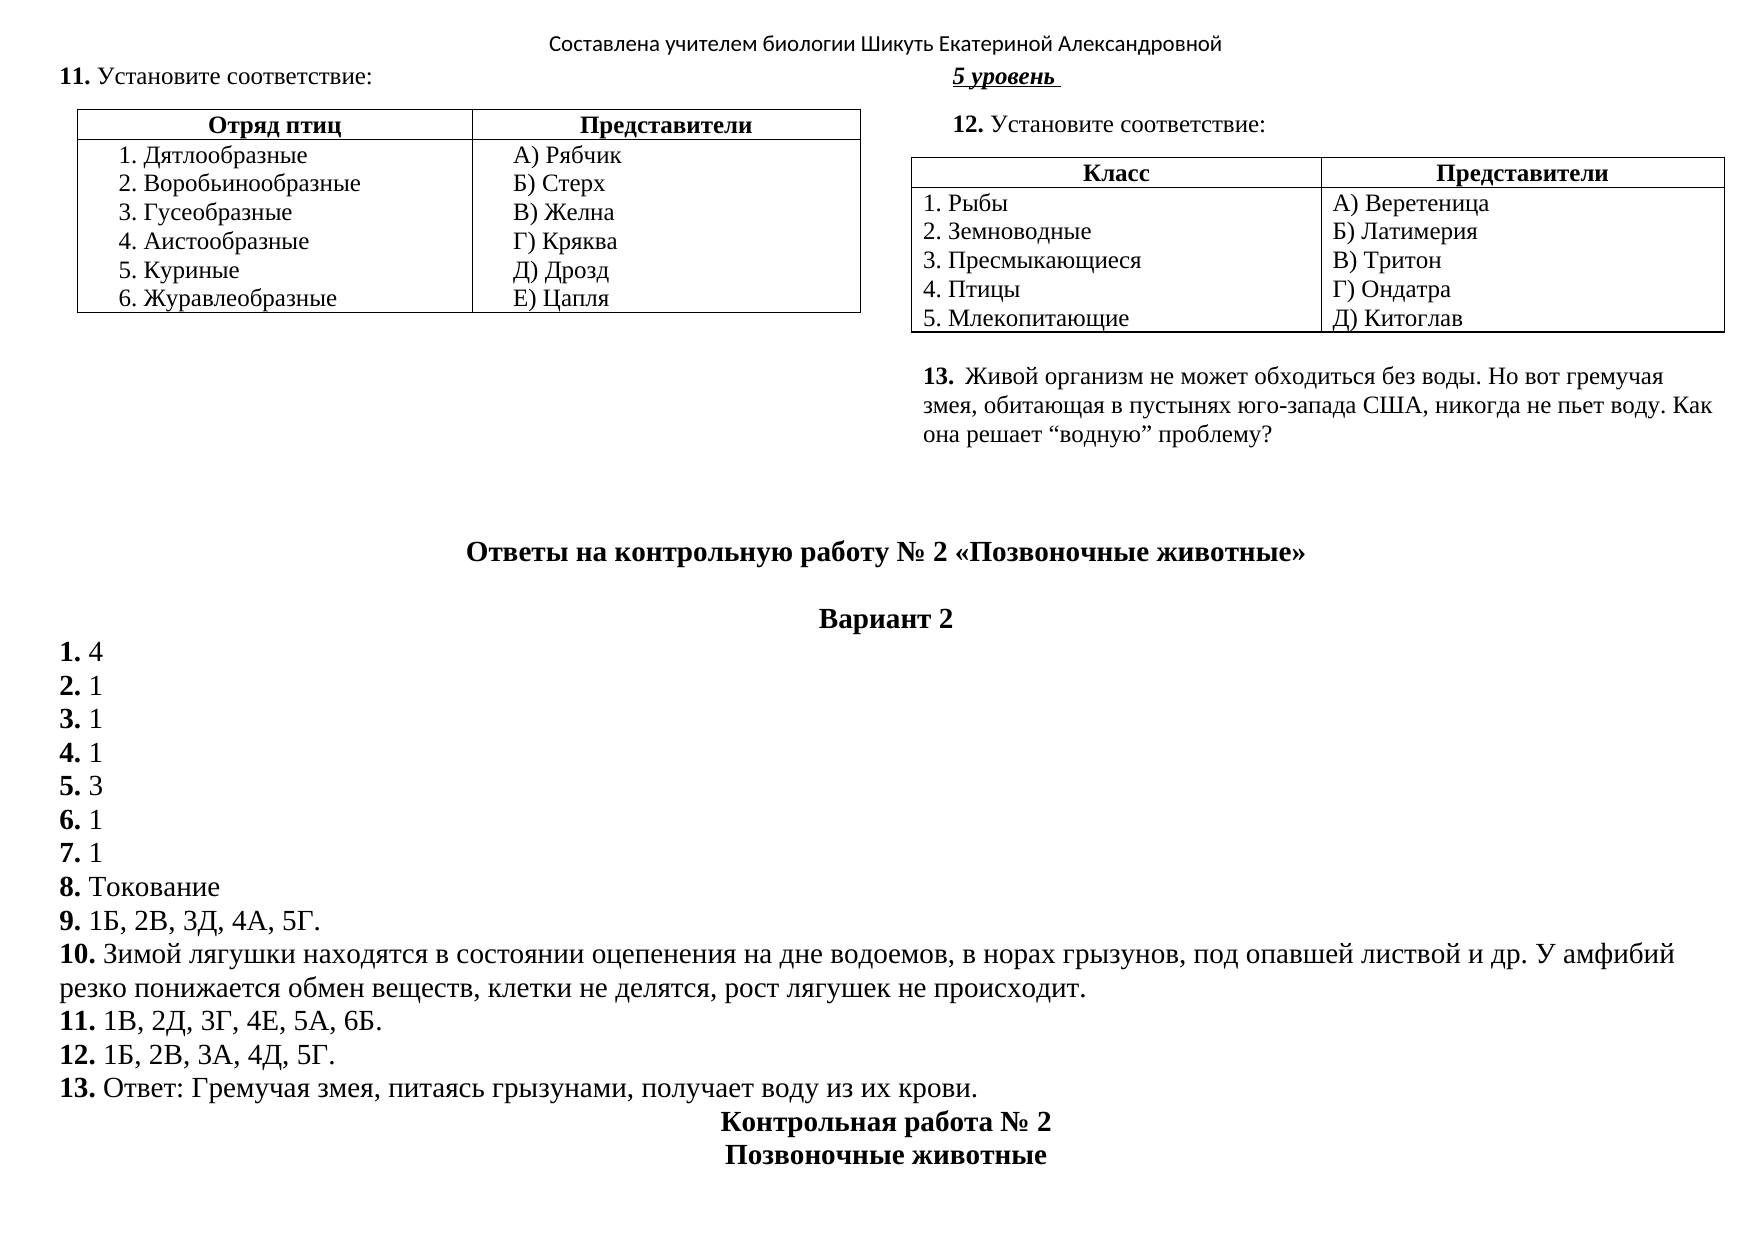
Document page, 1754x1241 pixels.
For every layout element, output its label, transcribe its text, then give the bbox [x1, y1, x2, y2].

text 6. 1 [59, 802, 1713, 836]
table_header Отряд птиц [78, 110, 472, 139]
text 7. 1 [59, 836, 1713, 869]
text 4. 1 [59, 735, 1713, 768]
text Ответы на контрольную работу № 2 «Позвоночные животные» [59, 534, 1713, 567]
text Позвоночные животные [59, 1137, 1713, 1171]
text 5 уровень [952, 61, 1713, 90]
table_cell 1. Рыбы 2. Земноводные 3. Пресмыкающиеся 4. Птицы 5. Млекопитающие [912, 188, 1321, 331]
table_cell А) Веретеница Б) Латимерия В) Тритон Г) Ондатра Д) Китоглав [1322, 188, 1724, 331]
text 1. 4 [59, 634, 1713, 668]
text 3. 1 [59, 701, 1713, 735]
text Вариант 2 [59, 601, 1713, 634]
text 12. Установите соответствие: [952, 109, 1713, 138]
text 12. 1Б, 2В, 3А, 4Д, 5Г. [59, 1037, 1713, 1070]
text 10. Зимой лягушки находятся в состоянии оцепенения на дне водоемов, в норах грызунов, под опавшей листвой и др. У амфибий резко понижается обмен веществ, клетки не делятся, рост лягушек не происходит. [59, 936, 1713, 1003]
text 13. Живой организм не может обходиться без воды. Но вот гремучая змея, обитающая в пустынях юго-запада США, никогда не пьет воду. Как она решает “водную” проблему? [923, 361, 1713, 447]
text 11. 1В, 2Д, 3Г, 4Е, 5А, 6Б. [59, 1003, 1713, 1037]
table_header Представители [473, 110, 860, 139]
text 13. Ответ: Гремучая змея, питаясь грызунами, получает воду из их крови. [59, 1070, 1713, 1104]
text 8. Токование [59, 869, 1713, 903]
table_cell А) Рябчик Б) Стерх В) Желна Г) Кряква Д) Дрозд Е) Цапля [473, 140, 860, 312]
text 5. 3 [59, 768, 1713, 802]
table_header Представители [1322, 158, 1724, 187]
text 2. 1 [59, 668, 1713, 701]
table_cell 1. Дятлообразные 2. Воробьинообразные 3. Гусеобразные 4. Аистообразные 5. Куриные 6. Журавлеобразные [78, 140, 472, 312]
text 11. Установите соответствие: [59, 61, 849, 90]
table_header Класс [912, 158, 1321, 187]
text Контрольная работа № 2 [59, 1104, 1713, 1137]
text 9. 1Б, 2В, 3Д, 4А, 5Г. [59, 903, 1713, 936]
